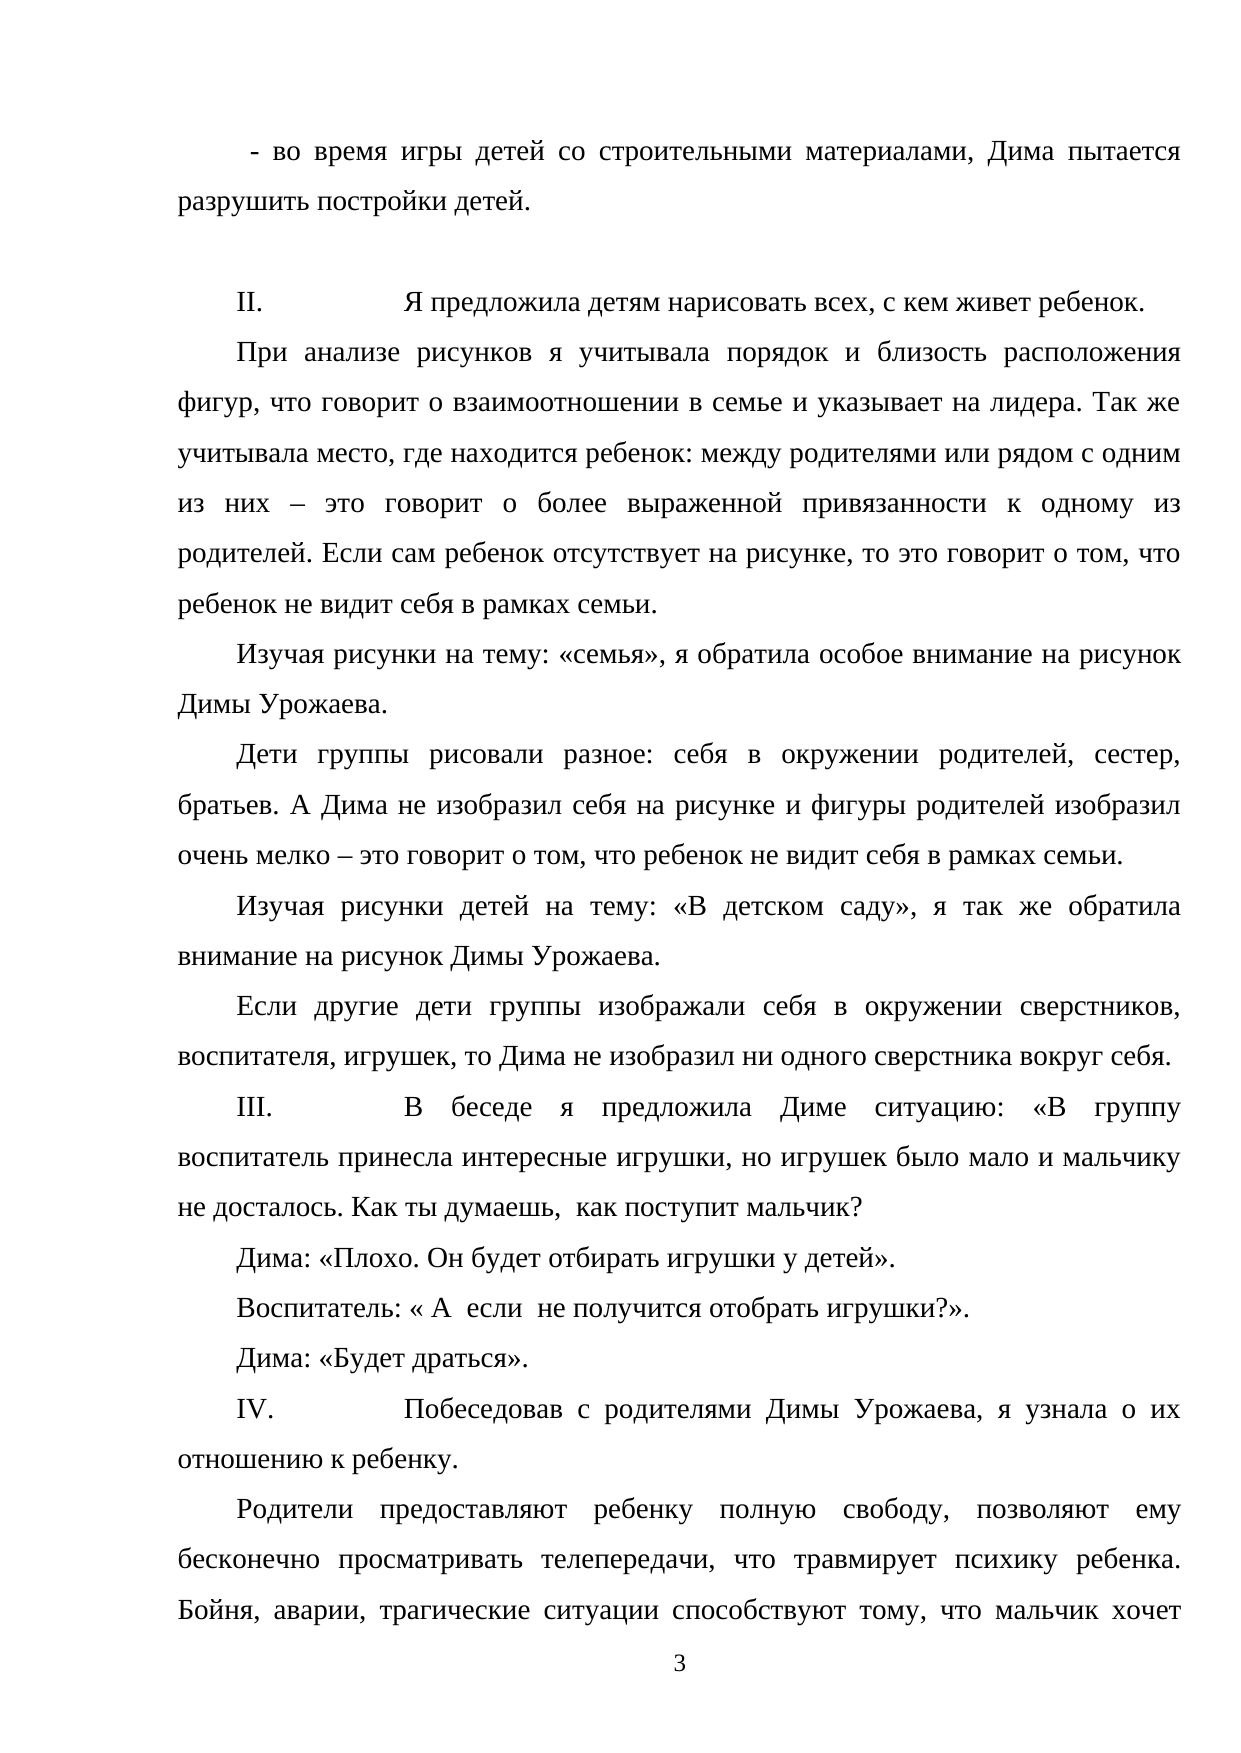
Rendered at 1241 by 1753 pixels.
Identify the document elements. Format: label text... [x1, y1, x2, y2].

text Изучая рисунки детей на тему: «В детском саду», я так же обратила внимание на рисунок Димы Урожаева. [177, 888, 1182, 971]
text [177, 1491, 1182, 1626]
text Воспитатель: « А если не получится отобрать игрушки?». [177, 1290, 1182, 1324]
text Дима: «Плохо. Он будет отбирать игрушки у детей». [177, 1240, 1182, 1273]
text При анализе рисунков я учитывала порядок и близость расположения фигур, что говорит о взаимоотношении в семье и указывает на лидера. Так же учитывала место, где находится ребенок: между родителями или рядом с одним из них – это говорит о более выраженной привязанности к одному из родителей. Если сам ребенок отсутствует на рисунке, то это говорит о том, что ребенок не видит себя в рамках семьи. [177, 334, 1182, 619]
text Дети группы рисовали разное: себя в окружении родителей, сестер, братьев. А Дима не изобразил себя на рисунке и фигуры родителей изобразил очень мелко – это говорит о том, что ребенок не видит себя в рамках семьи. [177, 737, 1182, 871]
list Побеседовав с родителями Димы Урожаева, я узнала о их отношению к ребенку. [177, 1391, 1182, 1474]
text - во время игры детей со строительными материалами, Дима пытается разрушить постройки детей. [177, 133, 1182, 217]
text Изучая рисунки на тему: «семья», я обратила особое внимание на рисунок Димы Урожаева. [177, 636, 1182, 720]
text Дима: «Будет драться». [177, 1340, 1182, 1374]
text Если другие дети группы изображали себя в окружении сверстников, воспитателя, игрушек, то Дима не изобразил ни одного сверстника вокруг себя. [177, 988, 1182, 1072]
list Я предложила детям нарисовать всех, с кем живет ребенок. [177, 284, 1182, 317]
list В беседе я предложила Диме ситуацию: «В группу воспитатель принесла интересные игрушки, но игрушек было мало и мальчику не досталось. Как ты думаешь, как поступит мальчик? [177, 1089, 1182, 1223]
